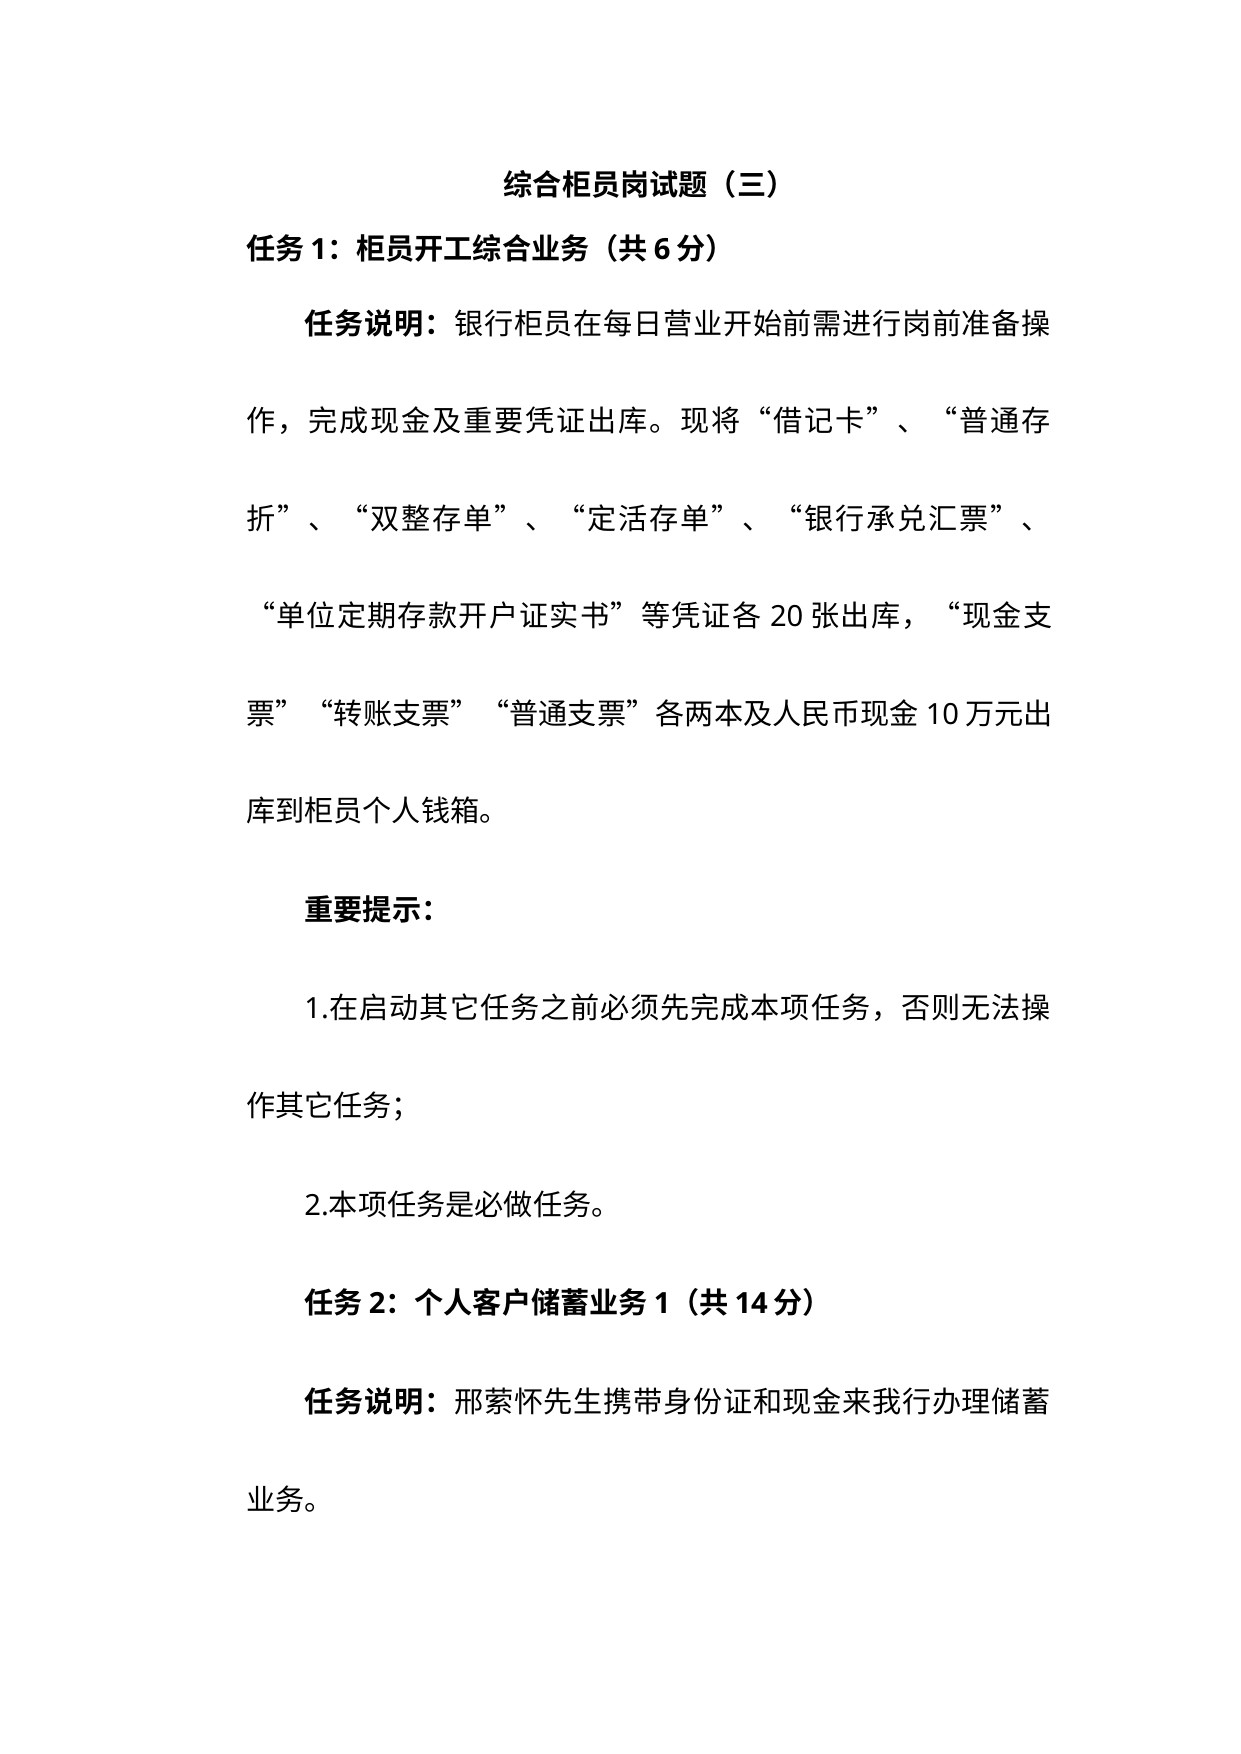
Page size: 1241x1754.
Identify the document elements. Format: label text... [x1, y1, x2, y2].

text 1.在启动其它任务之前必须先完成本项任务，否则无法操作其它任务； [246, 974, 1053, 1136]
text 2.本项任务是必做任务。 [246, 1170, 1053, 1235]
subtitle 综合柜员岗试题（三） [187, 162, 1053, 204]
text 任务说明：邢萦怀先生携带身份证和现金来我行办理储蓄业务。 [246, 1367, 1053, 1530]
text 重要提示： [246, 875, 1053, 940]
text 任务说明：银行柜员在每日营业开始前需进行岗前准备操作，完成现金及重要凭证出库。现将“借记卡”、“普通存折”、“双整存单”、“定活存单”、“银行承兑汇票”、“单位定期存款开户证实书”等凭证各20张出库，“现金支票”“转账支票”“普通支票”各两本及人民币现金10万元出库到柜员个人钱箱。 [246, 289, 1053, 841]
text 任务2：个人客户储蓄业务1（共14分） [246, 1268, 1053, 1333]
text 任务1：柜员开工综合业务（共6分） [187, 225, 1053, 268]
